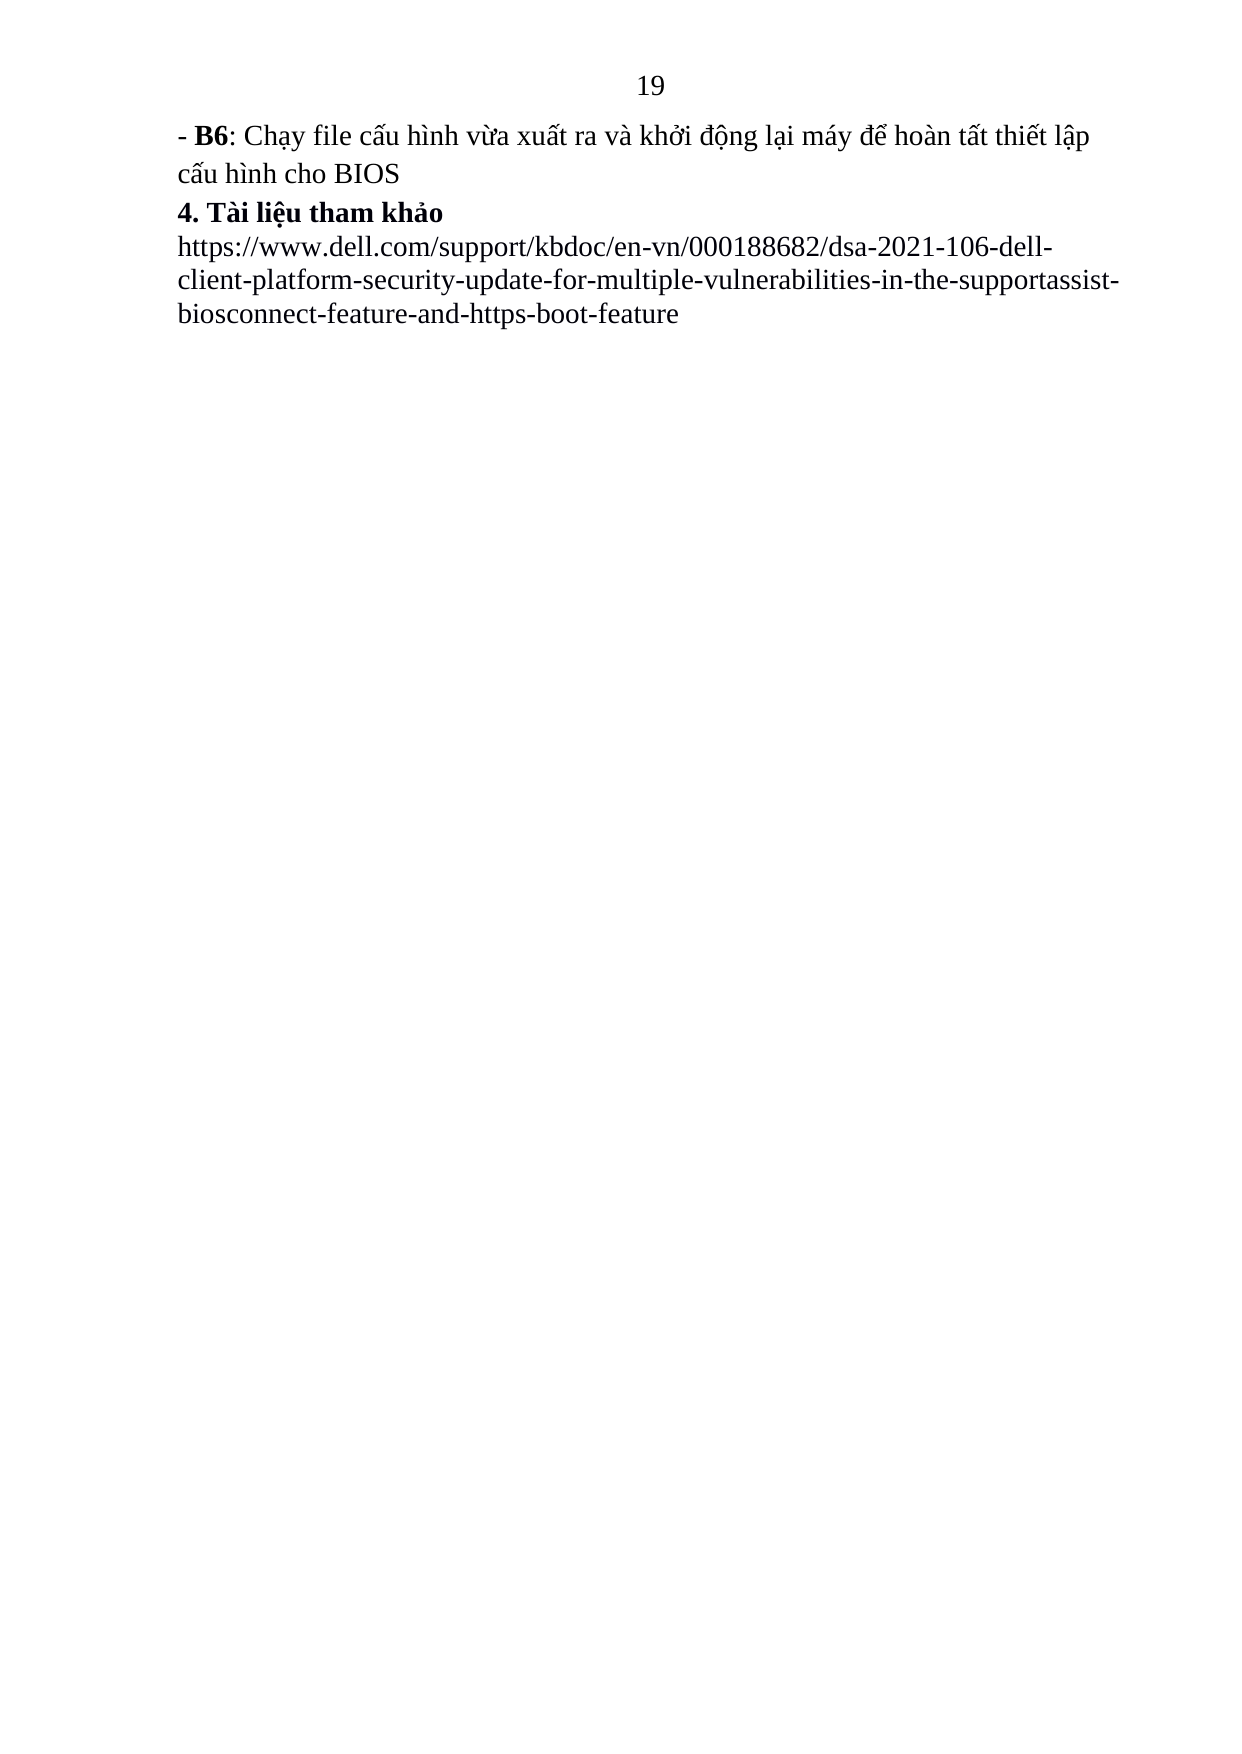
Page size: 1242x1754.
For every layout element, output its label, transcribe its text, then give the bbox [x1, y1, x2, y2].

text 4. Tài liệu tham khảo [177, 195, 1123, 229]
text - B6: Chạy file cấu hình vừa xuất ra và khởi động lại máy để hoàn tất thiết lập cấu hình cho BIOS [177, 118, 1123, 190]
text https://www.dell.com/support/kbdoc/en-vn/000188682/dsa-2021-106-dell- client-platform-security-update-for-multiple-vulnerabilities-in-the-supportassist-biosconnect-feature-and-https-boot-feature [177, 229, 1123, 329]
